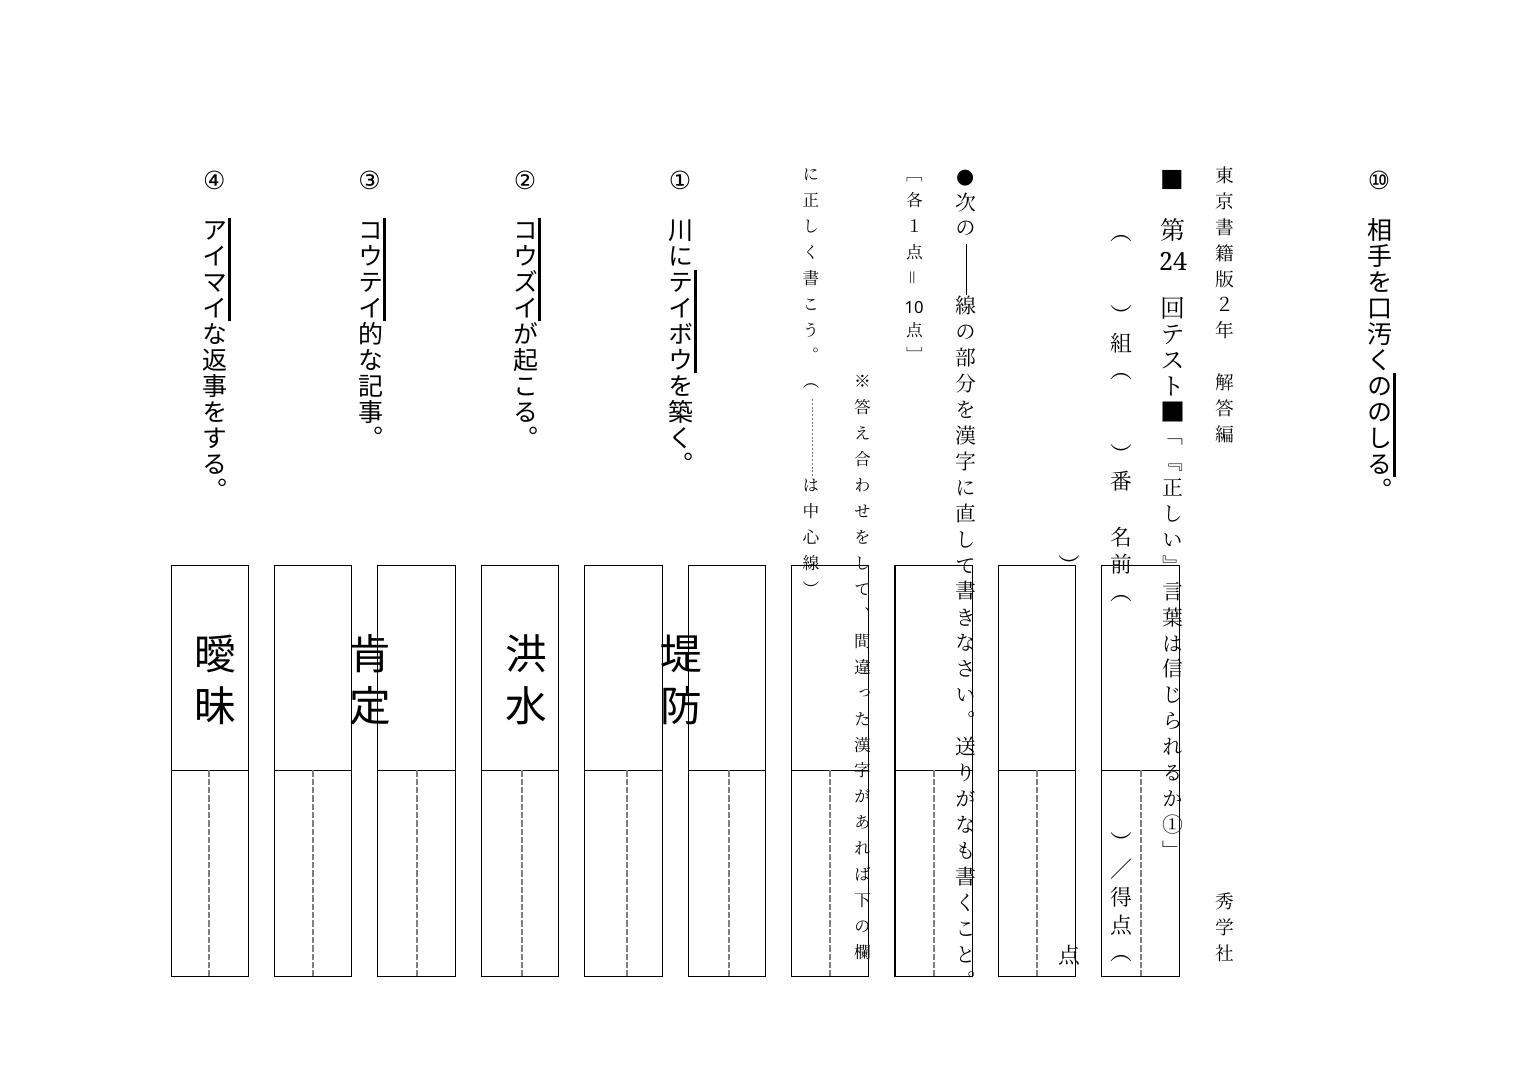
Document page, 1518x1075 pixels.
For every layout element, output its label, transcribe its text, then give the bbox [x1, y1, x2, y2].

text ※答え合わせをして、間違った漢字があれば下の欄に正しく書こう。（ は中心線） [785, 166, 888, 969]
text 東京書籍版２年 解答編 秀学社 [1199, 166, 1251, 969]
text （ ）組（ ）番 名前（ ）／得点（ ）点 [1043, 166, 1147, 969]
text ②コウズイが起こる。 洪水 [474, 166, 578, 969]
text ③コウテイ的な記事。 肯定 [319, 166, 422, 969]
text ⑩相手を口汚くののしる。 [1354, 166, 1406, 969]
text ①川にテイボウを築く。 堤防 [629, 166, 733, 969]
text ■第24回テスト■「『正しい』言葉は信じられるか①」 [1147, 166, 1199, 969]
text ④アイマイな返事をする。 曖昧 [163, 166, 267, 969]
text ●次の 線の部分を漢字に直して書きなさい。送りがなも書くこと。［各１点＝10点］ [888, 166, 992, 969]
